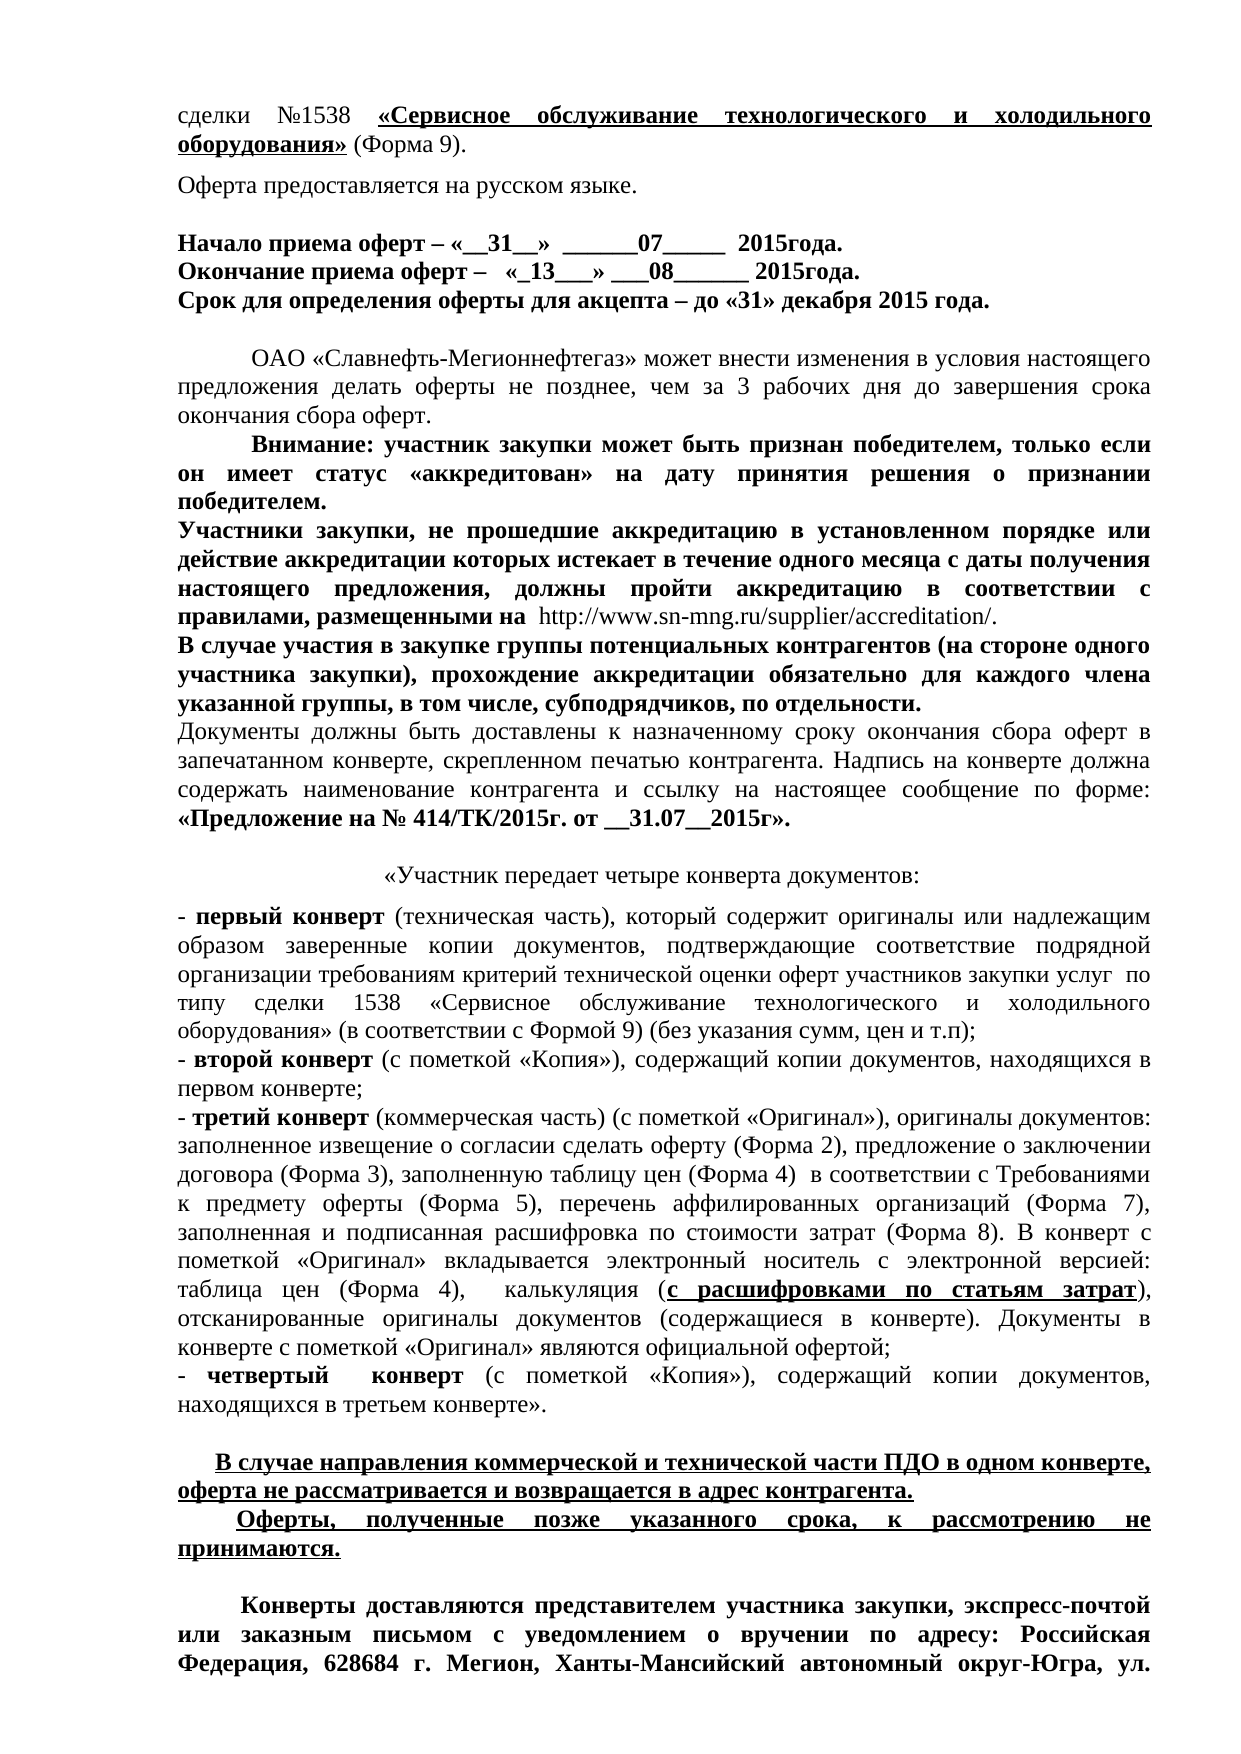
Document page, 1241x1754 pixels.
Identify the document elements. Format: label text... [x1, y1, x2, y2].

text Окончание приема оферт – «_13___» ___08______ 2015года. [177, 256, 1152, 285]
text - четвертый конверт (с пометкой «Копия»), содержащий копии документов, находящихся в третьем конверте». [177, 1360, 1152, 1418]
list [177, 100, 1152, 158]
text Срок для определения оферты для акцепта – до «31» декабря 2015 года. [177, 285, 1152, 314]
text - третий конверт (коммерческая часть) (с пометкой «Оригинал»), оригиналы документов: заполненное извещение о согласии сделать оферту (Форма 2), предложение о заключении договора (Форма 3), заполненную таблицу цен (Форма 4) в соответствии с Требованиями к предмету оферты (Форма 5), перечень аффилированных организаций (Форма 7), заполненная и подписанная расшифровка по стоимости затрат (Форма 8). В конверт с пометкой «Оригинал» вкладывается электронный носитель с электронной версией: таблица цен (Форма 4), калькуляция (с расшифровками по статьям затрат), отсканированные оригиналы документов (содержащиеся в конверте). Документы в конверте с пометкой «Оригинал» являются официальной офертой; [177, 1102, 1152, 1360]
text «Участник передает четыре конверта документов: [177, 860, 1152, 889]
text Участники закупки, не прошедшие аккредитацию в установленном порядке или действие аккредитации которых истекает в течение одного месяца с даты получения настоящего предложения, должны пройти аккредитацию в соответствии с правилами, размещенными на http://www.sn-mng.ru/supplier/accreditation/. [177, 515, 1152, 630]
text - первый конверт (техническая часть), который содержит оригиналы или надлежащим образом заверенные копии документов, подтверждающие соответствие подрядной организации требованиям критерий технической оценки оферт участников закупки услуг по типу сделки 1538 «Сервисное обслуживание технологического и холодильного оборудования» (в соответствии с Формой 9) (без указания сумм, цен и т.п); [177, 901, 1152, 1044]
text ОАО «Славнефть-Мегионнефтегаз» может внести изменения в условия настоящего предложения делать оферты не позднее, чем за 3 рабочих дня до завершения срока окончания сбора оферт. [177, 343, 1152, 429]
text Оферты, полученные позже указанного срока, к рассмотрению не принимаются. [177, 1504, 1152, 1562]
text - второй конверт (с пометкой «Копия»), содержащий копии документов, находящихся в первом конверте; [177, 1044, 1152, 1102]
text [177, 1590, 1152, 1677]
text Оферта предоставляется на русском языке. [177, 170, 1152, 199]
text Внимание: участник закупки может быть признан победителем, только если он имеет статус «аккредитован» на дату принятия решения о признании победителем. [177, 429, 1152, 515]
text В случае направления коммерческой и технической части ПДО в одном конверте, оферта не рассматривается и возвращается в адрес контрагента. [177, 1447, 1152, 1504]
text Документы должны быть доставлены к назначенному сроку окончания сбора оферт в запечатанном конверте, скрепленном печатью контрагента. Надпись на конверте должна содержать наименование контрагента и ссылку на настоящее сообщение по форме: «Предложение на № 414/ТК/2015г. от __31.07__2015г». [177, 716, 1152, 831]
text В случае участия в закупке группы потенциальных контрагентов (на стороне одного участника закупки), прохождение аккредитации обязательно для каждого члена указанной группы, в том числе, субподрядчиков, по отдельности. [177, 630, 1152, 716]
text Начало приема оферт – «__31__» ______07_____ 2015года. [177, 228, 1152, 256]
